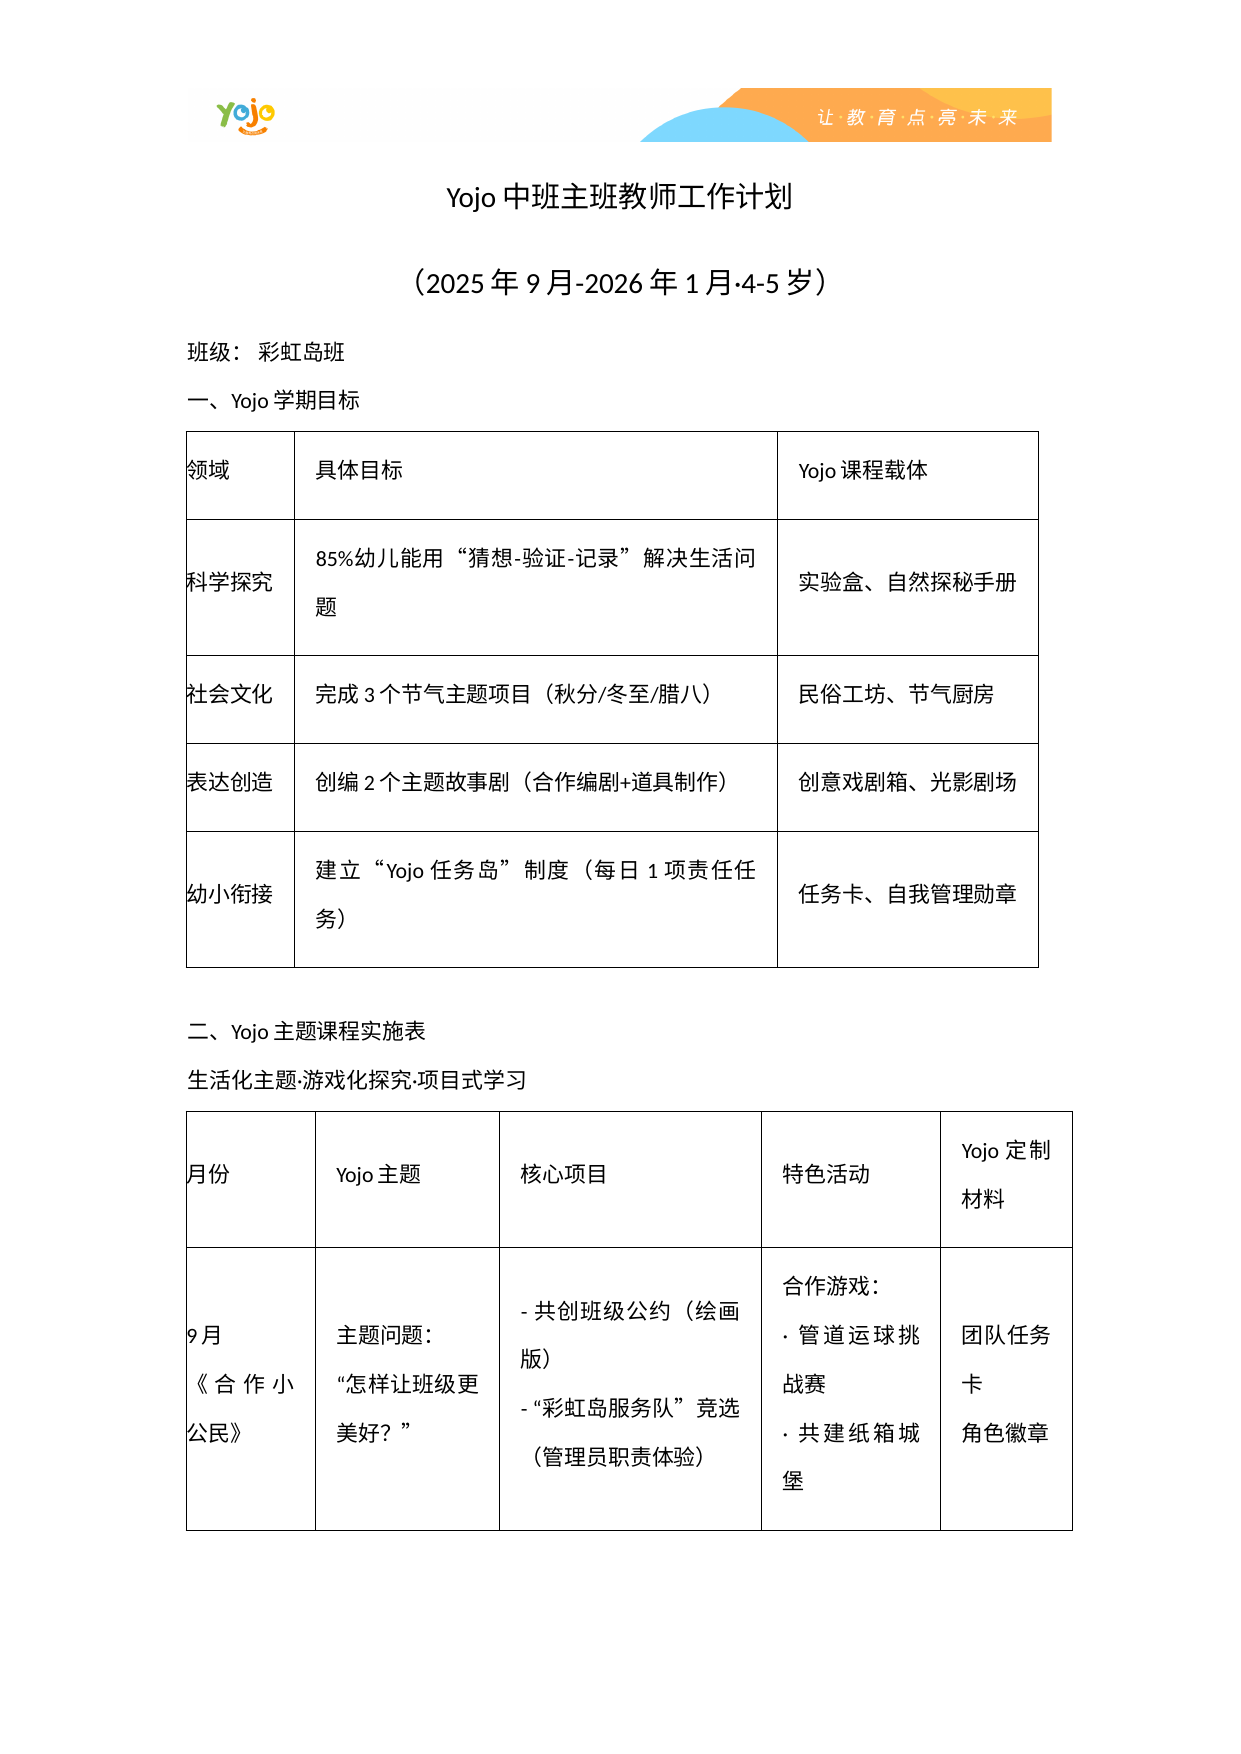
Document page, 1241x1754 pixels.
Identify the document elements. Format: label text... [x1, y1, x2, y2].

table_header Yojo主题 [316, 1112, 499, 1247]
text （2025年9月-2026年1月·4-5岁） [187, 248, 1053, 313]
table_cell 创编2个主题故事剧（合作编剧+道具制作） [295, 744, 777, 831]
table_cell 任务卡、自我管理勋章 [778, 832, 1038, 967]
table_header 领域 [187, 432, 294, 519]
text 二、Yojo主题课程实施表 [187, 1014, 1053, 1046]
table_header Yojo课程载体 [778, 432, 1038, 519]
text 一、Yojo学期目标 [187, 383, 1053, 415]
table_cell 创意戏剧箱、光影剧场 [778, 744, 1038, 831]
text 生活化主题·游戏化探究·项目式学习 [187, 1062, 1053, 1095]
table_header 特色活动 [762, 1112, 940, 1247]
table_cell 完成3个节气主题项目（秋分/冬至/腊八） [295, 656, 777, 743]
table_cell 9月 《合作小公民》 [187, 1248, 315, 1530]
table_cell 主题问题： “怎样让班级更美好？” [316, 1248, 499, 1530]
table_cell 85%幼儿能用“猜想-验证-记录”解决生活问题 [295, 520, 777, 655]
table_cell - 共创班级公约（绘画版） - “彩虹岛服务队”竞选（管理员职责体验） [500, 1248, 761, 1530]
text Yojo中班主班教师工作计划 [187, 162, 1053, 227]
table_cell 合作游戏： · 管道运球挑战赛 · 共建纸箱城堡 [762, 1248, 940, 1530]
text 班级： 彩虹岛班 [187, 334, 1053, 367]
table_cell 表达创造 [187, 744, 294, 831]
table_cell 实验盒、自然探秘手册 [778, 520, 1038, 655]
table_header 月份 [187, 1112, 315, 1247]
table_cell 社会文化 [187, 656, 294, 743]
table_header 具体目标 [295, 432, 777, 519]
table_cell 幼小衔接 [187, 832, 294, 967]
table_cell 科学探究 [187, 520, 294, 655]
table_header Yojo定制材料 [941, 1112, 1072, 1247]
table_cell 团队任务卡 角色徽章 [941, 1248, 1072, 1530]
picture [187, 88, 1052, 142]
table_cell 民俗工坊、节气厨房 [778, 656, 1038, 743]
table_cell 建立“Yojo任务岛”制度（每日1项责任任务） [295, 832, 777, 967]
table_header 核心项目 [500, 1112, 761, 1247]
